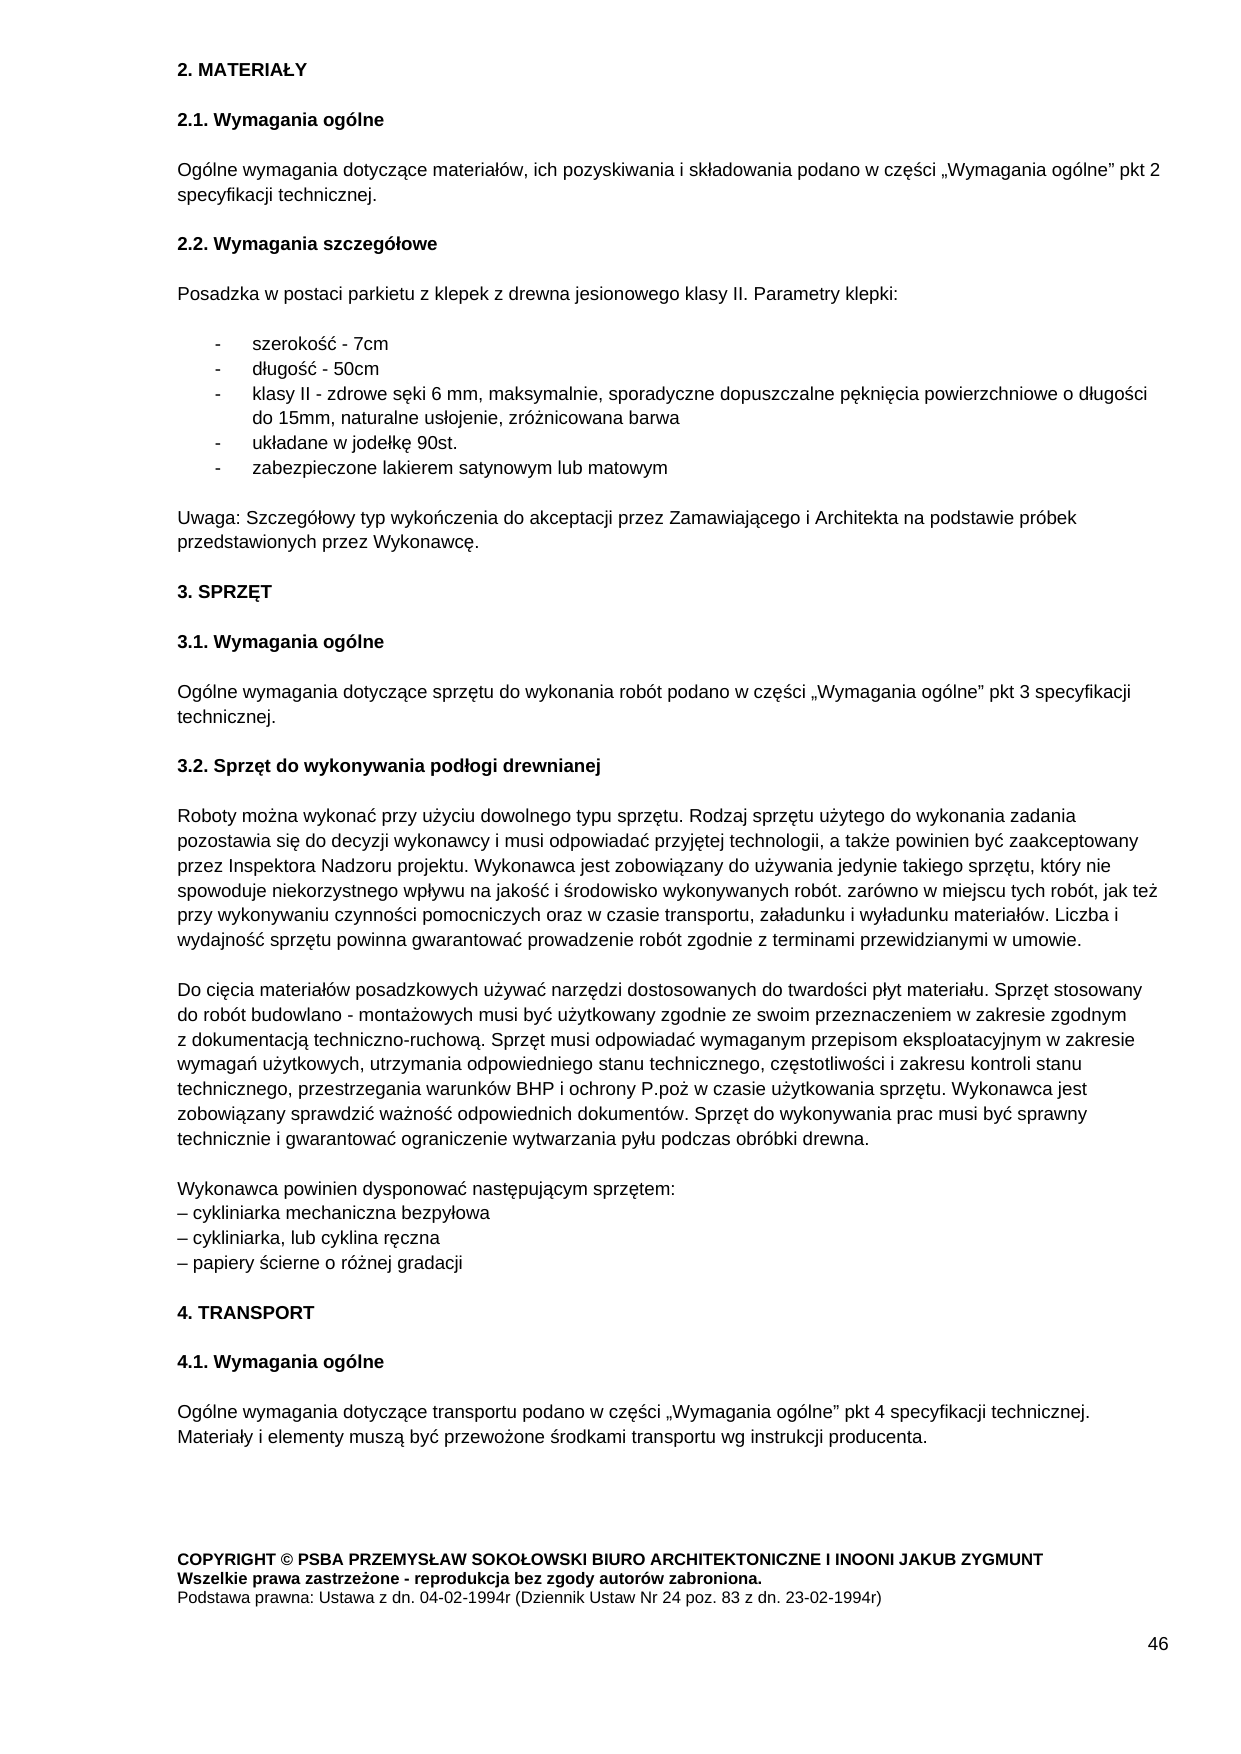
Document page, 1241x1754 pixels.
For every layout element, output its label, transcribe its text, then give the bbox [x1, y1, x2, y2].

text Do cięcia materiałów posadzkowych używać narzędzi dostosowanych do twardości płyt materiału. Sprzęt stosowany do robót budowlano - montażowych musi być użytkowany zgodnie ze swoim przeznaczeniem w zakresie zgodnym z dokumentacją techniczno-ruchową. Sprzęt musi odpowiadać wymaganym przepisom eksploatacyjnym w zakresie wymagań użytkowych, utrzymania odpowiedniego stanu technicznego, częstotliwości i zakresu kontroli stanu technicznego, przestrzegania warunków BHP i ochrony P.poż w czasie użytkowania sprzętu. Wykonawca jest zobowiązany sprawdzić ważność odpowiednich dokumentów. Sprzęt do wykonywania prac musi być sprawny technicznie i gwarantować ograniczenie wytwarzania pyłu podczas obróbki drewna. [177, 979, 1168, 1149]
text Wykonawca powinien dysponować następującym sprzętem: – cykliniarka mechaniczna bezpyłowa – cykliniarka, lub cyklina ręczna – papiery ścierne o różnej gradacji [177, 1177, 1168, 1273]
text Ogólne wymagania dotyczące transportu podano w części „Wymagania ogólne” pkt 4 specyfikacji technicznej. Materiały i elementy muszą być przewożone środkami transportu wg instrukcji producenta. [177, 1401, 1168, 1447]
text Uwaga: Szczegółowy typ wykończenia do akceptacji przez Zamawiającego i Architekta na podstawie próbek przedstawionych przez Wykonawcę. [177, 506, 1168, 553]
subtitle 4.1. Wymagania ogólne [177, 1351, 1168, 1373]
subtitle 4. TRANSPORT [177, 1301, 1168, 1323]
subtitle 3.1. Wymagania ogólne [177, 631, 1168, 652]
text Ogólne wymagania dotyczące materiałów, ich pozyskiwania i składowania podano w części „Wymagania ogólne” pkt 2 specyfikacji technicznej. [177, 158, 1168, 205]
list szerokość - 7cm [214, 333, 1168, 354]
text Roboty można wykonać przy użyciu dowolnego typu sprzętu. Rodzaj sprzętu użytego do wykonania zadania pozostawia się do decyzji wykonawcy i musi odpowiadać przyjętej technologii, a także powinien być zaakceptowany przez Inspektora Nadzoru projektu. Wykonawca jest zobowiązany do używania jedynie takiego sprzętu, który nie spowoduje niekorzystnego wpływu na jakość i środowisko wykonywanych robót. zarówno w miejscu tych robót, jak też przy wykonywaniu czynności pomocniczych oraz w czasie transportu, załadunku i wyładunku materiałów. Liczba i wydajność sprzętu powinna gwarantować prowadzenie robót zgodnie z terminami przewidzianymi w umowie. [177, 805, 1168, 951]
list klasy II - zdrowe sęki 6 mm, maksymalnie, sporadyczne dopuszczalne pęknięcia powierzchniowe o długości do 15mm, naturalne usłojenie, zróżnicowana barwa [214, 382, 1168, 429]
text Ogólne wymagania dotyczące sprzętu do wykonania robót podano w części „Wymagania ogólne” pkt 3 specyfikacji technicznej. [177, 681, 1168, 727]
text Posadzka w postaci parkietu z klepek z drewna jesionowego klasy II. Parametry klepki: [177, 283, 1168, 304]
subtitle 3. SPRZĘT [177, 581, 1168, 603]
subtitle 2. MATERIAŁY [177, 59, 1168, 81]
list długość - 50cm [214, 357, 1168, 379]
subtitle 2.1. Wymagania ogólne [177, 109, 1168, 130]
subtitle 3.2. Sprzęt do wykonywania podłogi drewnianej [177, 755, 1168, 777]
list układane w jodełkę 90st. [214, 432, 1168, 453]
subtitle 2.2. Wymagania szczegółowe [177, 233, 1168, 255]
list zabezpieczone lakierem satynowym lub matowym [214, 457, 1168, 478]
